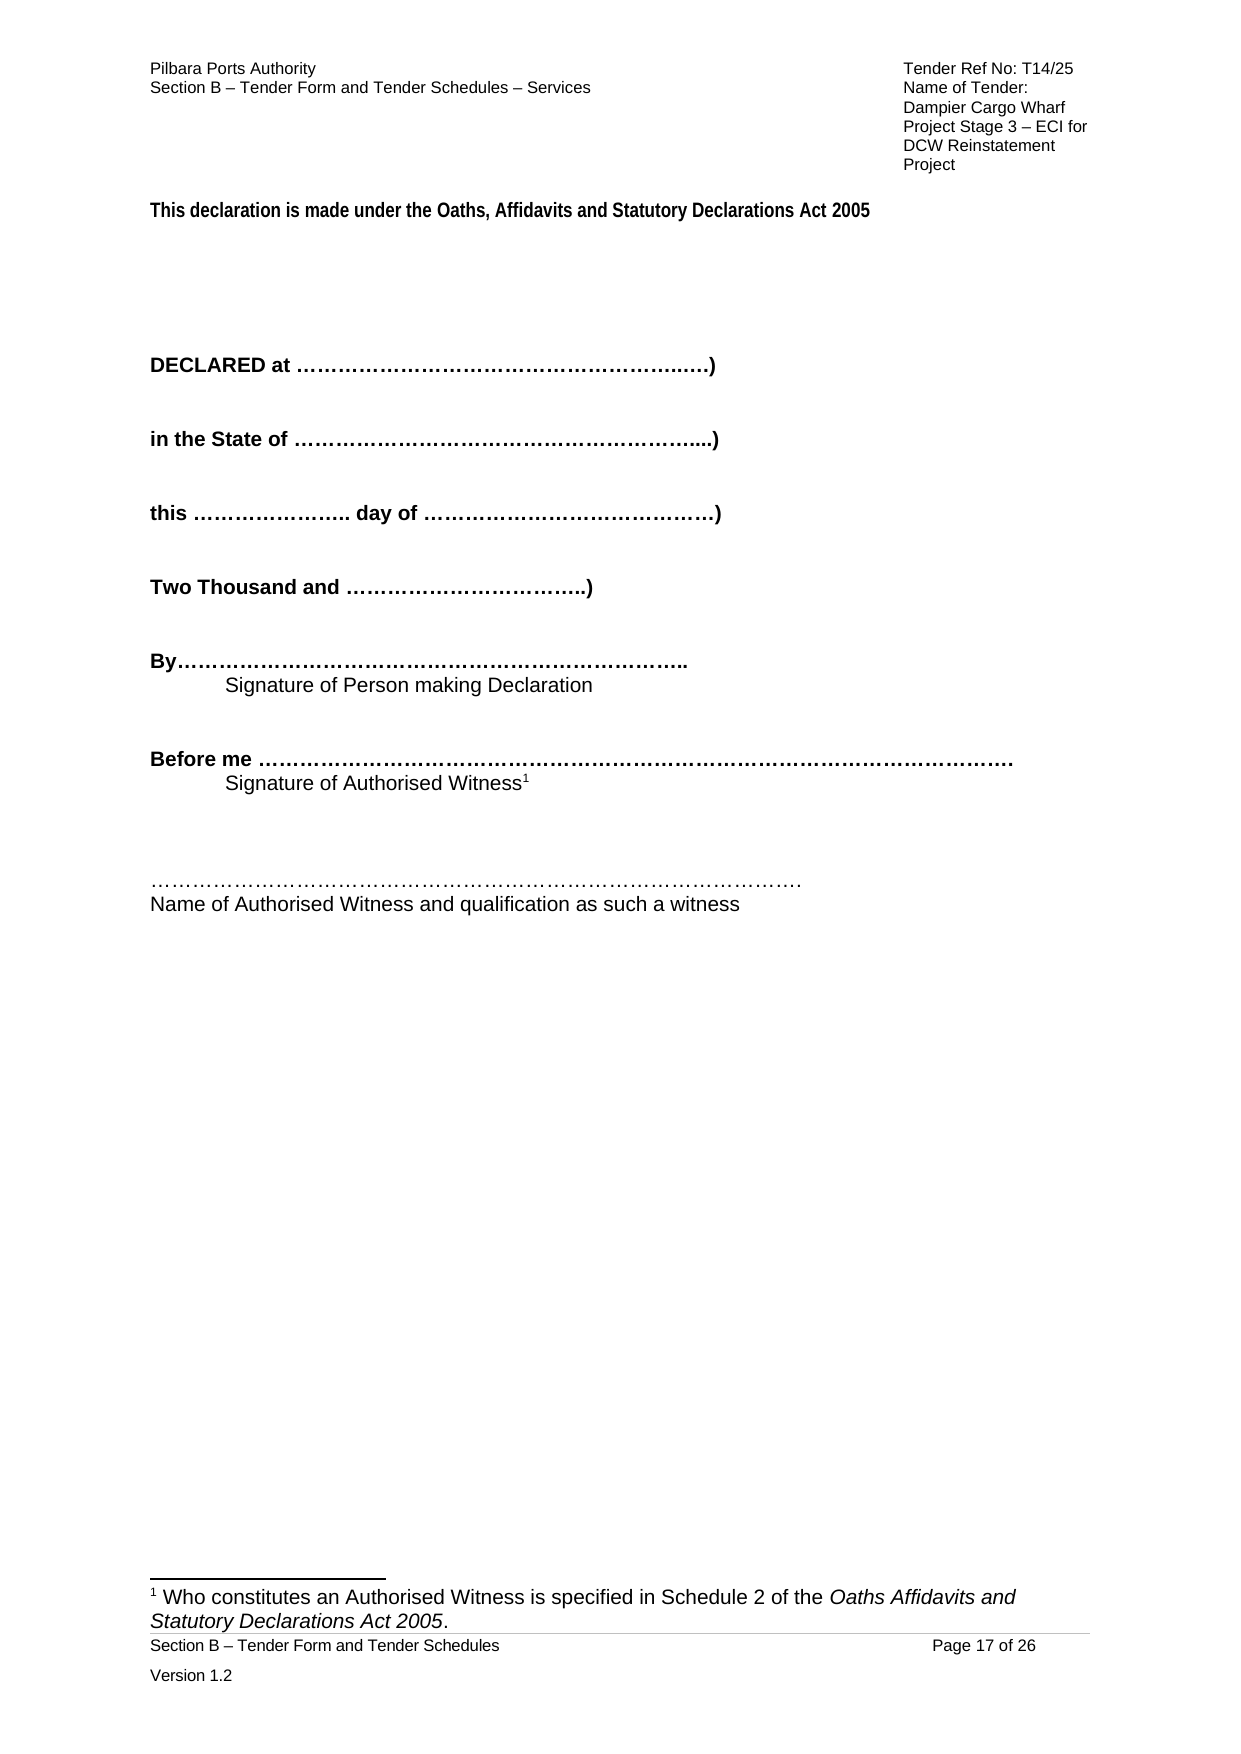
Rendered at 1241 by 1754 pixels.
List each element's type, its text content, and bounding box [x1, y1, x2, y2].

text This declaration is made under the Oaths, Affidavits and Statutory Declarations Act 2005 [150, 198, 1090, 222]
text Name of Authorised Witness and qualification as such a witness [150, 892, 1090, 916]
text in the State of …………………………………………………....) [150, 427, 1090, 451]
text Signature of Person making Declaration [150, 673, 1090, 697]
text …………………………………………………………………………………. [150, 868, 1090, 892]
text this ………………….. day of ……………………………………) [150, 501, 1090, 525]
text Before me ………………………………………………………………………………………………. [150, 747, 1090, 771]
text Two Thousand and ……………………………..) [150, 575, 1090, 599]
text DECLARED at ………………………………………………..….) [150, 353, 1090, 377]
text Signature of Authorised Witness [150, 771, 1090, 795]
text By……………………………………………………………….. [150, 649, 1090, 673]
